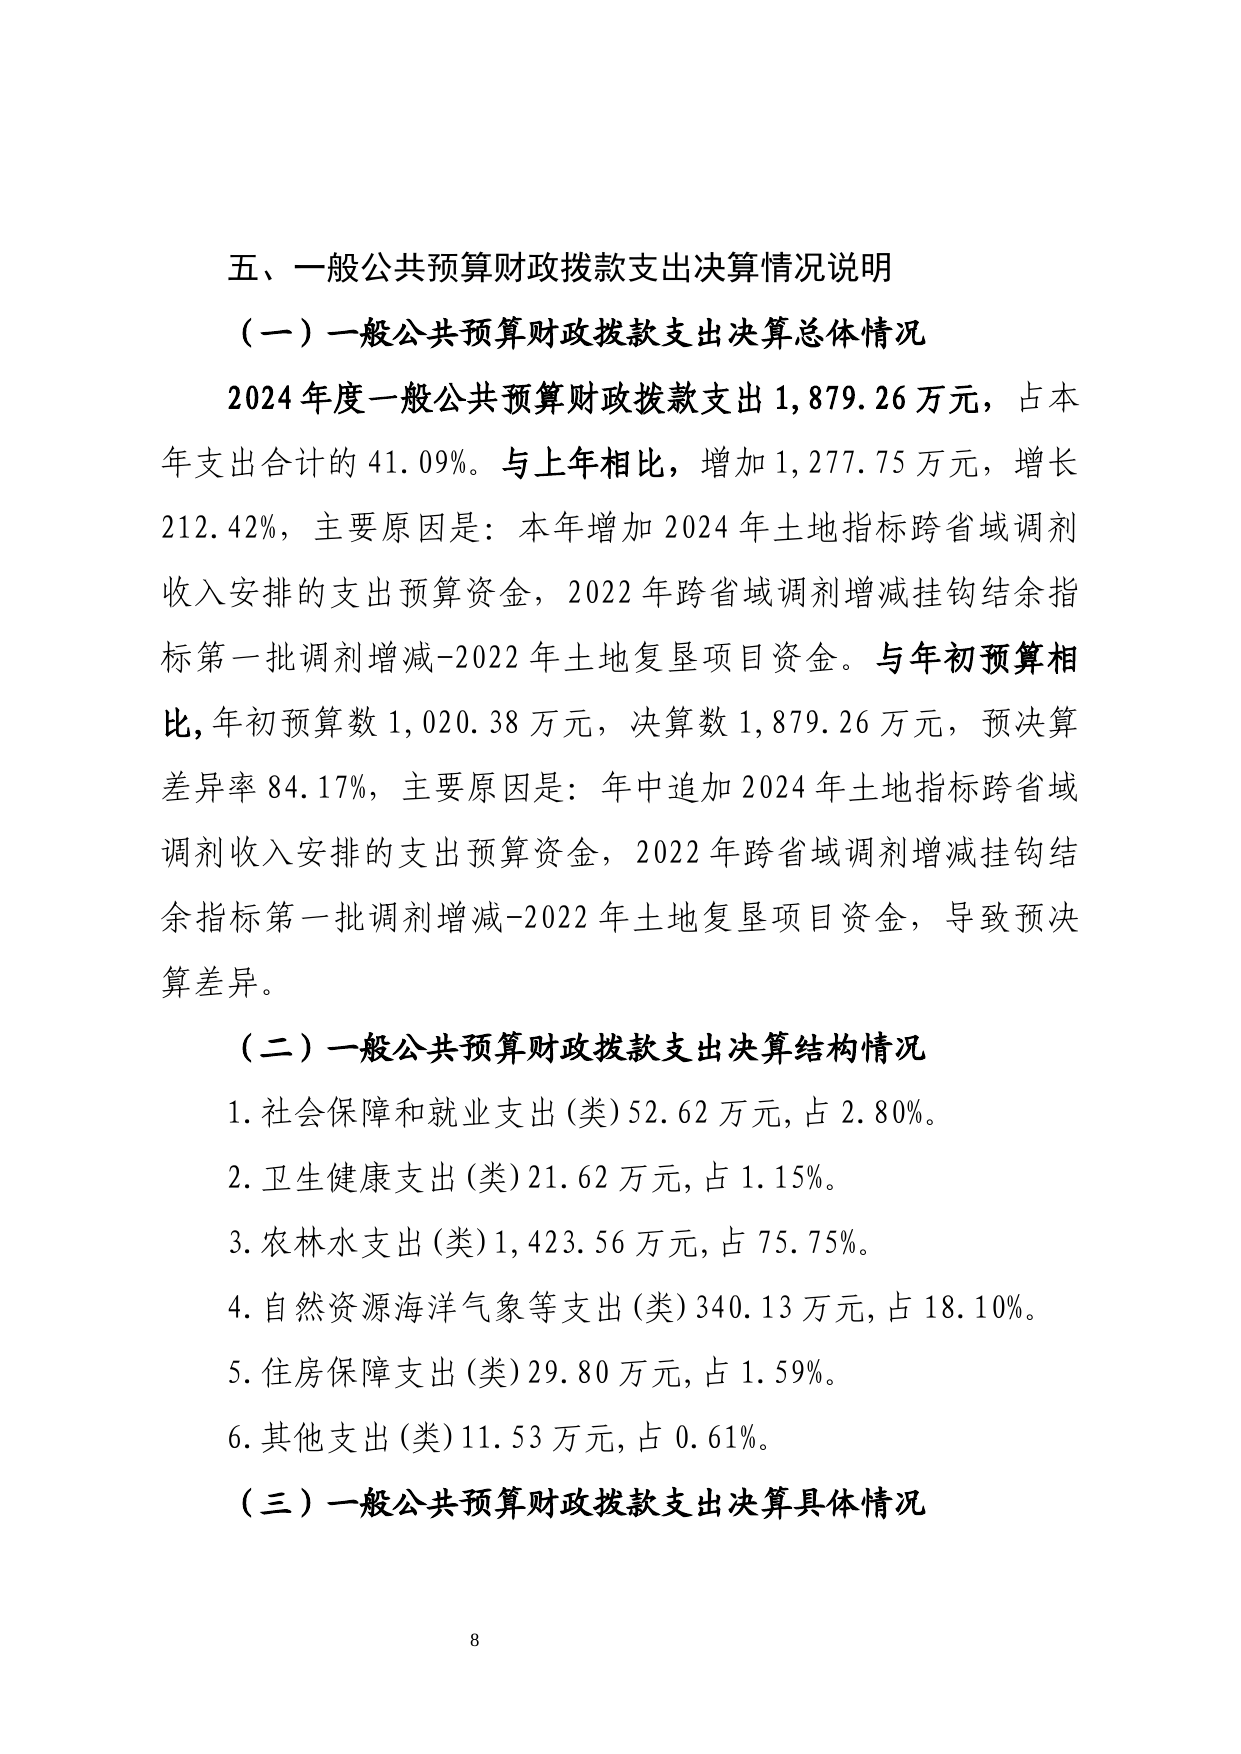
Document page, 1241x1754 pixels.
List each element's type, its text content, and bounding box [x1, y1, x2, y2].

text 6.其他支出(类)11.53万元,占0.61%。 [159, 1403, 1081, 1468]
text 五、一般公共预算财政拨款支出决算情况说明 [159, 233, 1081, 298]
text （二）一般公共预算财政拨款支出决算结构情况 [159, 1013, 1081, 1078]
text （三）一般公共预算财政拨款支出决算具体情况 [159, 1468, 1081, 1533]
text （一）一般公共预算财政拨款支出决算总体情况 [159, 298, 1081, 363]
text 2.卫生健康支出(类)21.62万元,占1.15%。 [159, 1143, 1081, 1208]
text 1.社会保障和就业支出(类)52.62万元,占2.80%。 [159, 1078, 1081, 1143]
text 3.农林水支出(类)1,423.56万元,占75.75%。 [159, 1208, 1081, 1273]
text 4.自然资源海洋气象等支出(类)340.13万元,占18.10%。 [159, 1273, 1081, 1338]
text 2024年度一般公共预算财政拨款支出1,879.26万元，占本年支出合计的41.09%。与上年相比，增加1,277.75万元，增长212.42%，主要原因是：本年增加2024年土地指标跨省域调剂收入安排的支出预算资金，2022年跨省域调剂增减挂钩结余指标第一批调剂增减-2022年土地复垦项目资金。与年初预算相比,年初预算数1,020.38万元，决算数1,879.26万元，预决算差异率84.17%，主要原因是：年中追加2024年土地指标跨省域调剂收入安排的支出预算资金，2022年跨省域调剂增减挂钩结余指标第一批调剂增减-2022年土地复垦项目资金，导致预决算差异。 [159, 363, 1081, 1013]
text 5.住房保障支出(类)29.80万元,占1.59%。 [159, 1338, 1081, 1403]
